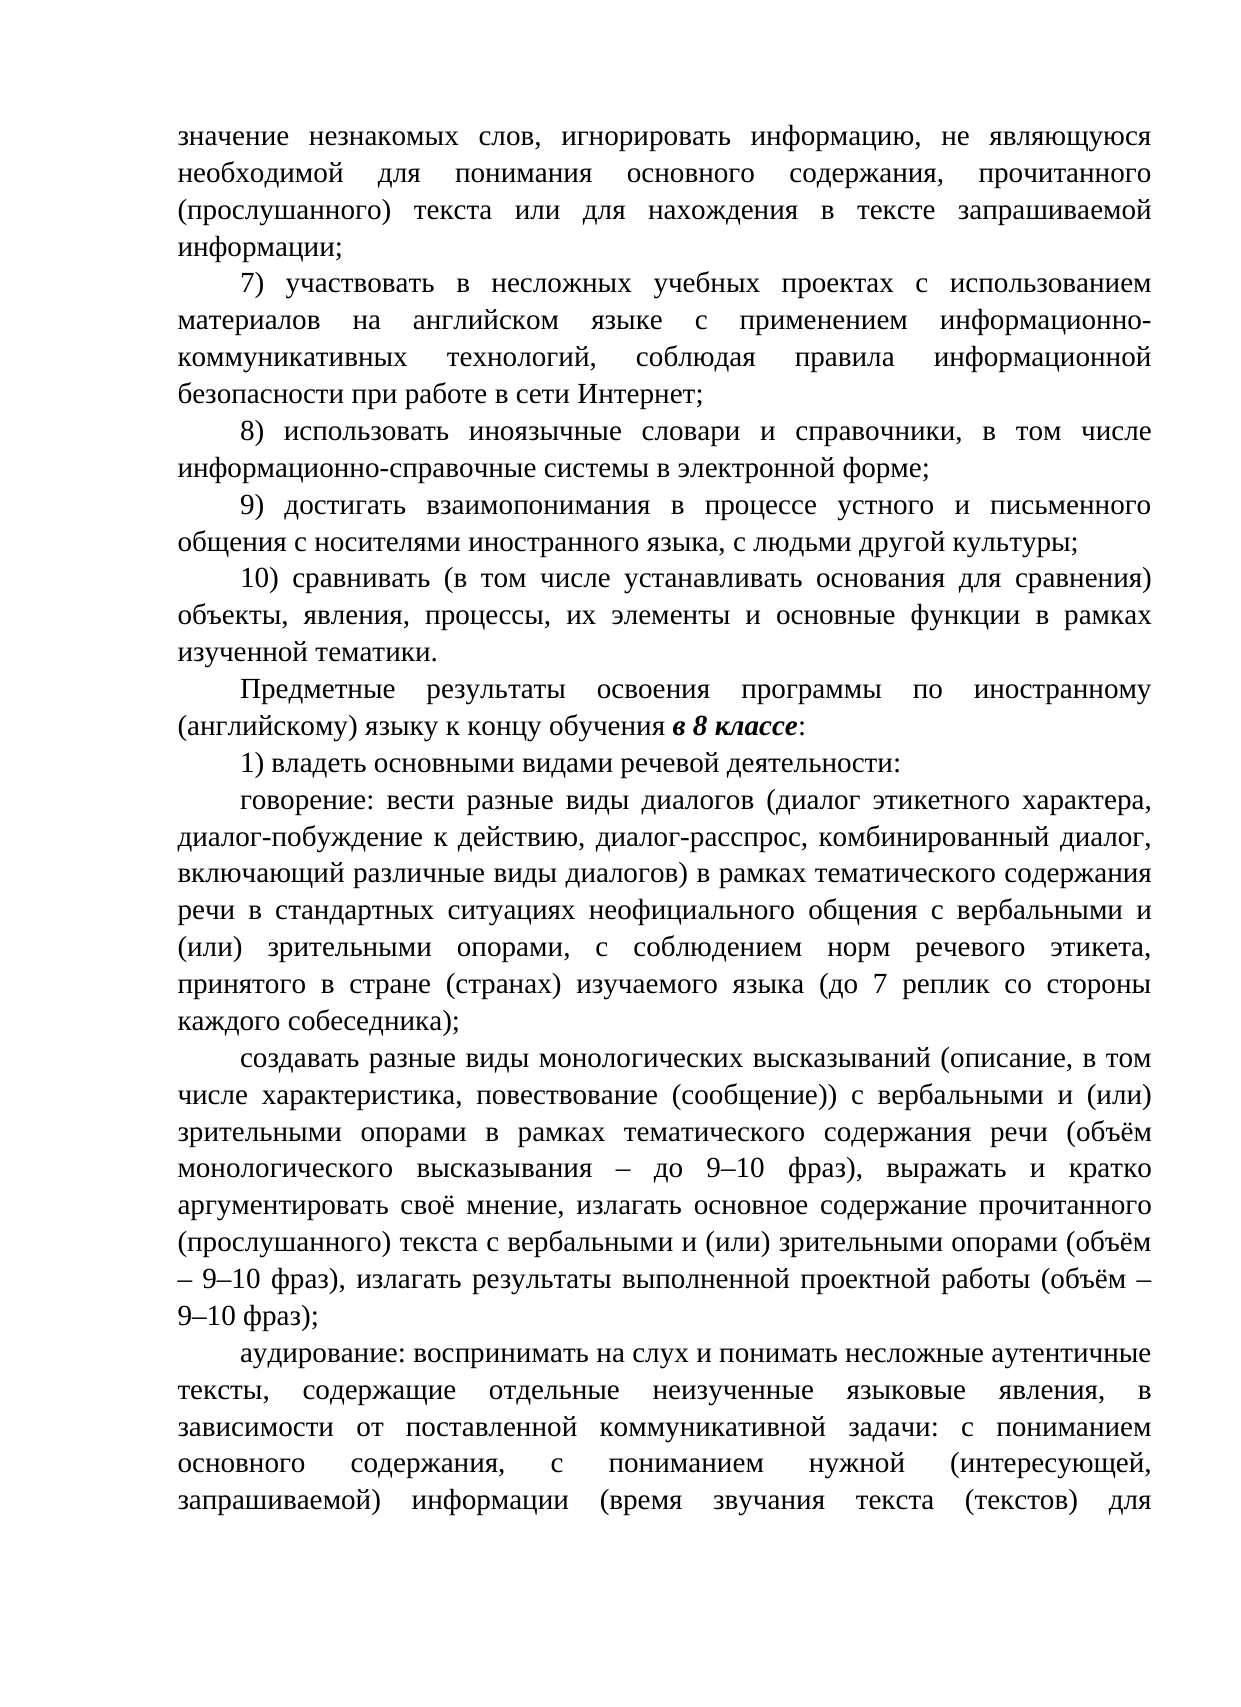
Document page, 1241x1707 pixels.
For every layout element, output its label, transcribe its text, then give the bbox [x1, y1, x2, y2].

text 10) сравнивать (в том числе устанавливать основания для сравнения) объекты, явления, процессы, их элементы и основные функции в рамках изученной тематики. [177, 561, 1152, 668]
text Предметные результаты освоения программы по иностранному (английскому) языку к концу обучения в 8 классе: [177, 671, 1152, 742]
text 7) участвовать в несложных учебных проектах с использованием материалов на английском языке с применением информационно-коммуникативных технологий, соблюдая правила информационной безопасности при работе в сети Интернет; [177, 266, 1152, 410]
text говорение: вести разные виды диалогов (диалог этикетного характера, диалог-побуждение к действию, диалог-расспрос, комбинированный диалог, включающий различные виды диалогов) в рамках тематического содержания речи в стандартных ситуациях неофициального общения с вербальными и (или) зрительными опорами, с соблюдением норм речевого этикета, принятого в стране (странах) изучаемого языка (до 7 реплик со стороны каждого собеседника); [177, 782, 1152, 1037]
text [177, 1335, 1152, 1516]
text 8) использовать иноязычные словари и справочники, в том числе информационно-справочные системы в электронной форме; [177, 413, 1152, 483]
text создавать разные виды монологических высказываний (описание, в том числе характеристика, повествование (сообщение)) с вербальными и (или) зрительными опорами в рамках тематического содержания речи (объём монологического высказывания – до 9–10 фраз), выражать и кратко аргументировать своё мнение, излагать основное содержание прочитанного (прослушанного) текста с вербальными и (или) зрительными опорами (объём – 9–10 фраз), излагать результаты выполненной проектной работы (объём – 9–10 фраз); [177, 1040, 1152, 1332]
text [177, 118, 1152, 262]
text 1) владеть основными видами речевой деятельности: [177, 745, 1152, 778]
text 9) достигать взаимопонимания в процессе устного и письменного общения с носителями иностранного языка, с людьми другой культуры; [177, 487, 1152, 557]
